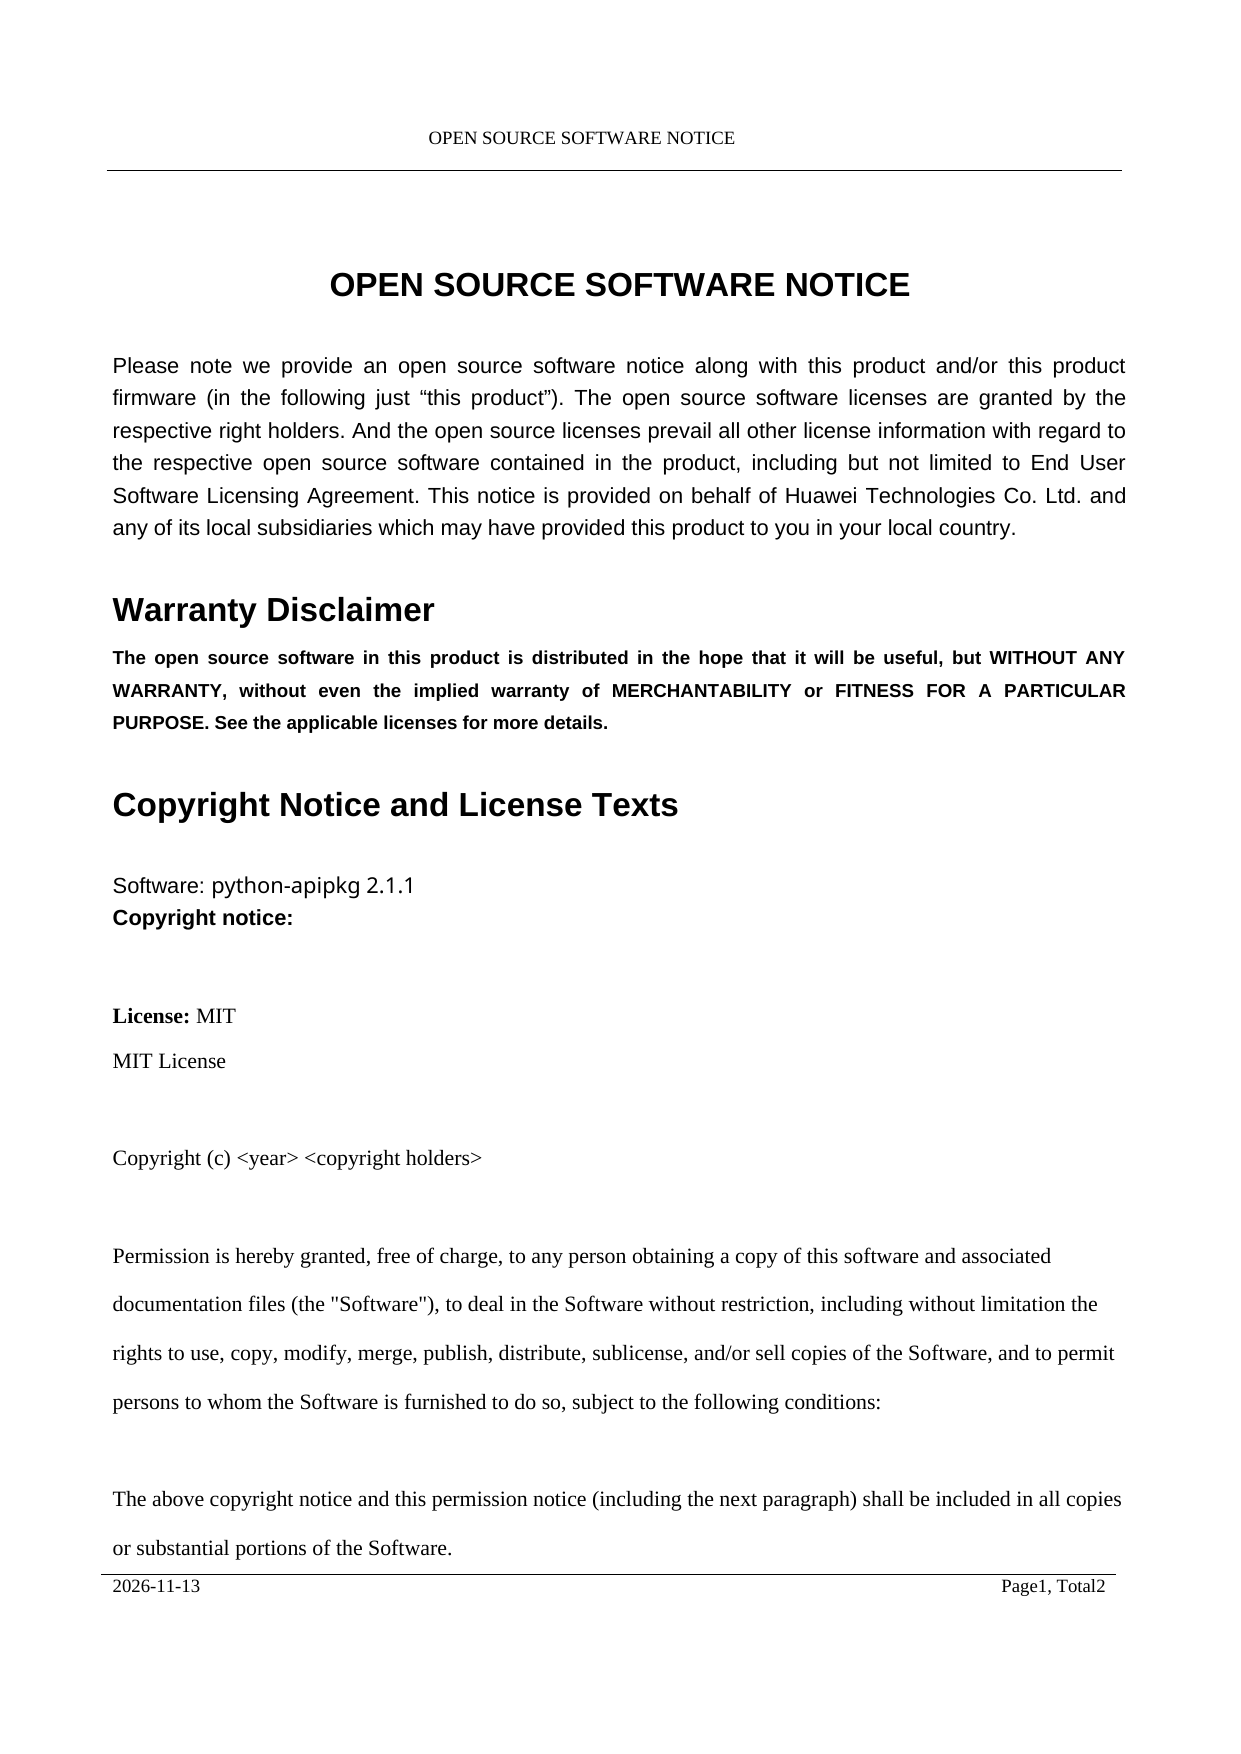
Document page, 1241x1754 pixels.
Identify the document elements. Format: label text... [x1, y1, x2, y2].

text License: MIT [112, 999, 1128, 1031]
text Software: python-apipkg 2.1.1 [112, 869, 1128, 901]
text Warranty Disclaimer [112, 576, 1128, 641]
text Copyright notice: [112, 901, 1128, 983]
text The open source software in this product is distributed in the hope that it will be useful, but WITHOUT ANY WARRANTY, without even the implied warranty of MERCHANTABILITY or FITNESS FOR A PARTICULAR PURPOSE. See the applicable licenses for more details. [112, 641, 1128, 739]
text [112, 1044, 1128, 1564]
text OPEN SOURCE SOFTWARE NOTICE [112, 251, 1128, 316]
text Copyright Notice and License Texts [112, 771, 1128, 836]
text Please note we provide an open source software notice along with this product and/or this product firmware (in the following just “this product”). The open source software licenses are granted by the respective right holders. And the open source licenses prevail all other license information with regard to the respective open source software contained in the product, including but not limited to End User Software Licensing Agreement. This notice is provided on behalf of Huawei Technologies Co. Ltd. and any of its local subsidiaries which may have provided this product to you in your local country. [112, 349, 1128, 544]
